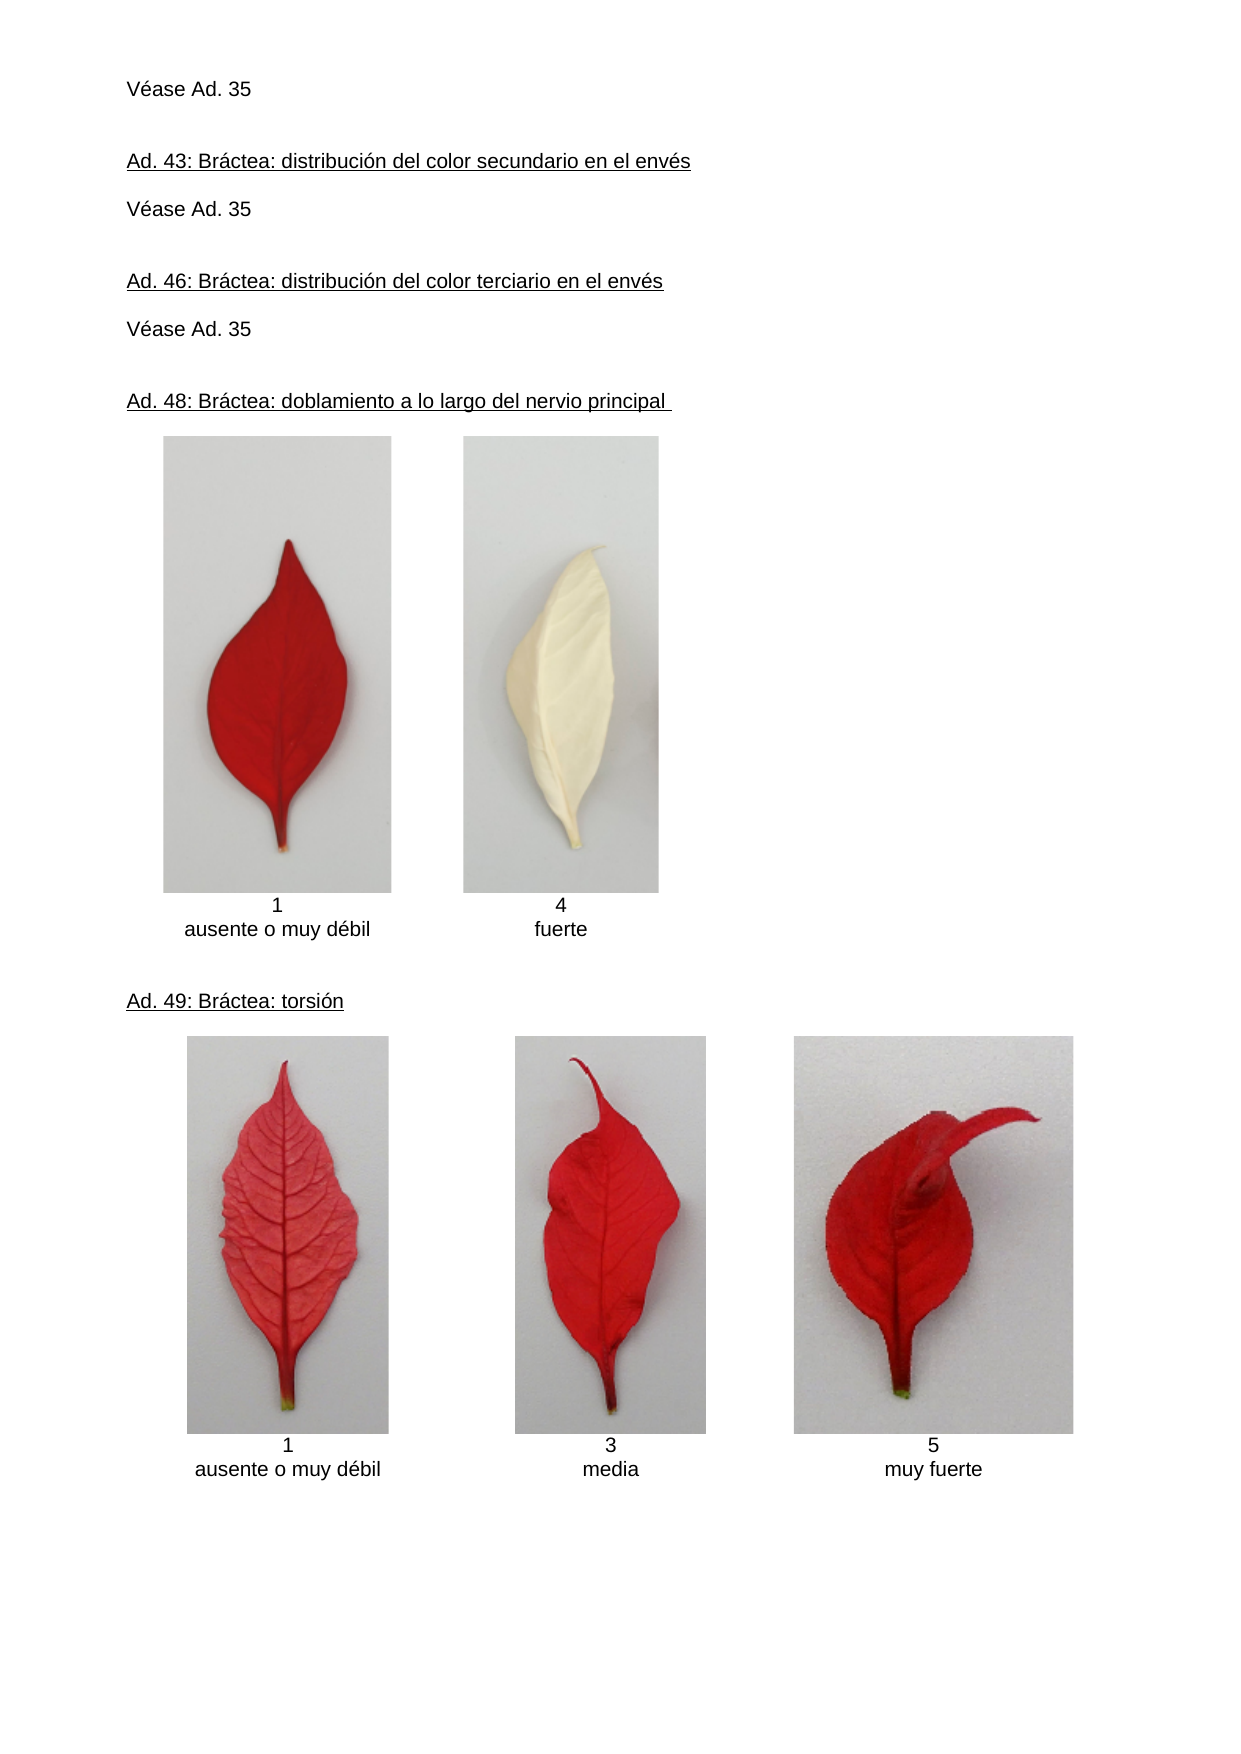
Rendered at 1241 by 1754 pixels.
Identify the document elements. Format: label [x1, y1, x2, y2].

picture [163, 436, 392, 893]
picture [793, 1036, 1074, 1434]
picture [187, 1036, 389, 1434]
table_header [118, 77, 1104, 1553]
picture [515, 1036, 706, 1434]
picture [463, 436, 659, 893]
